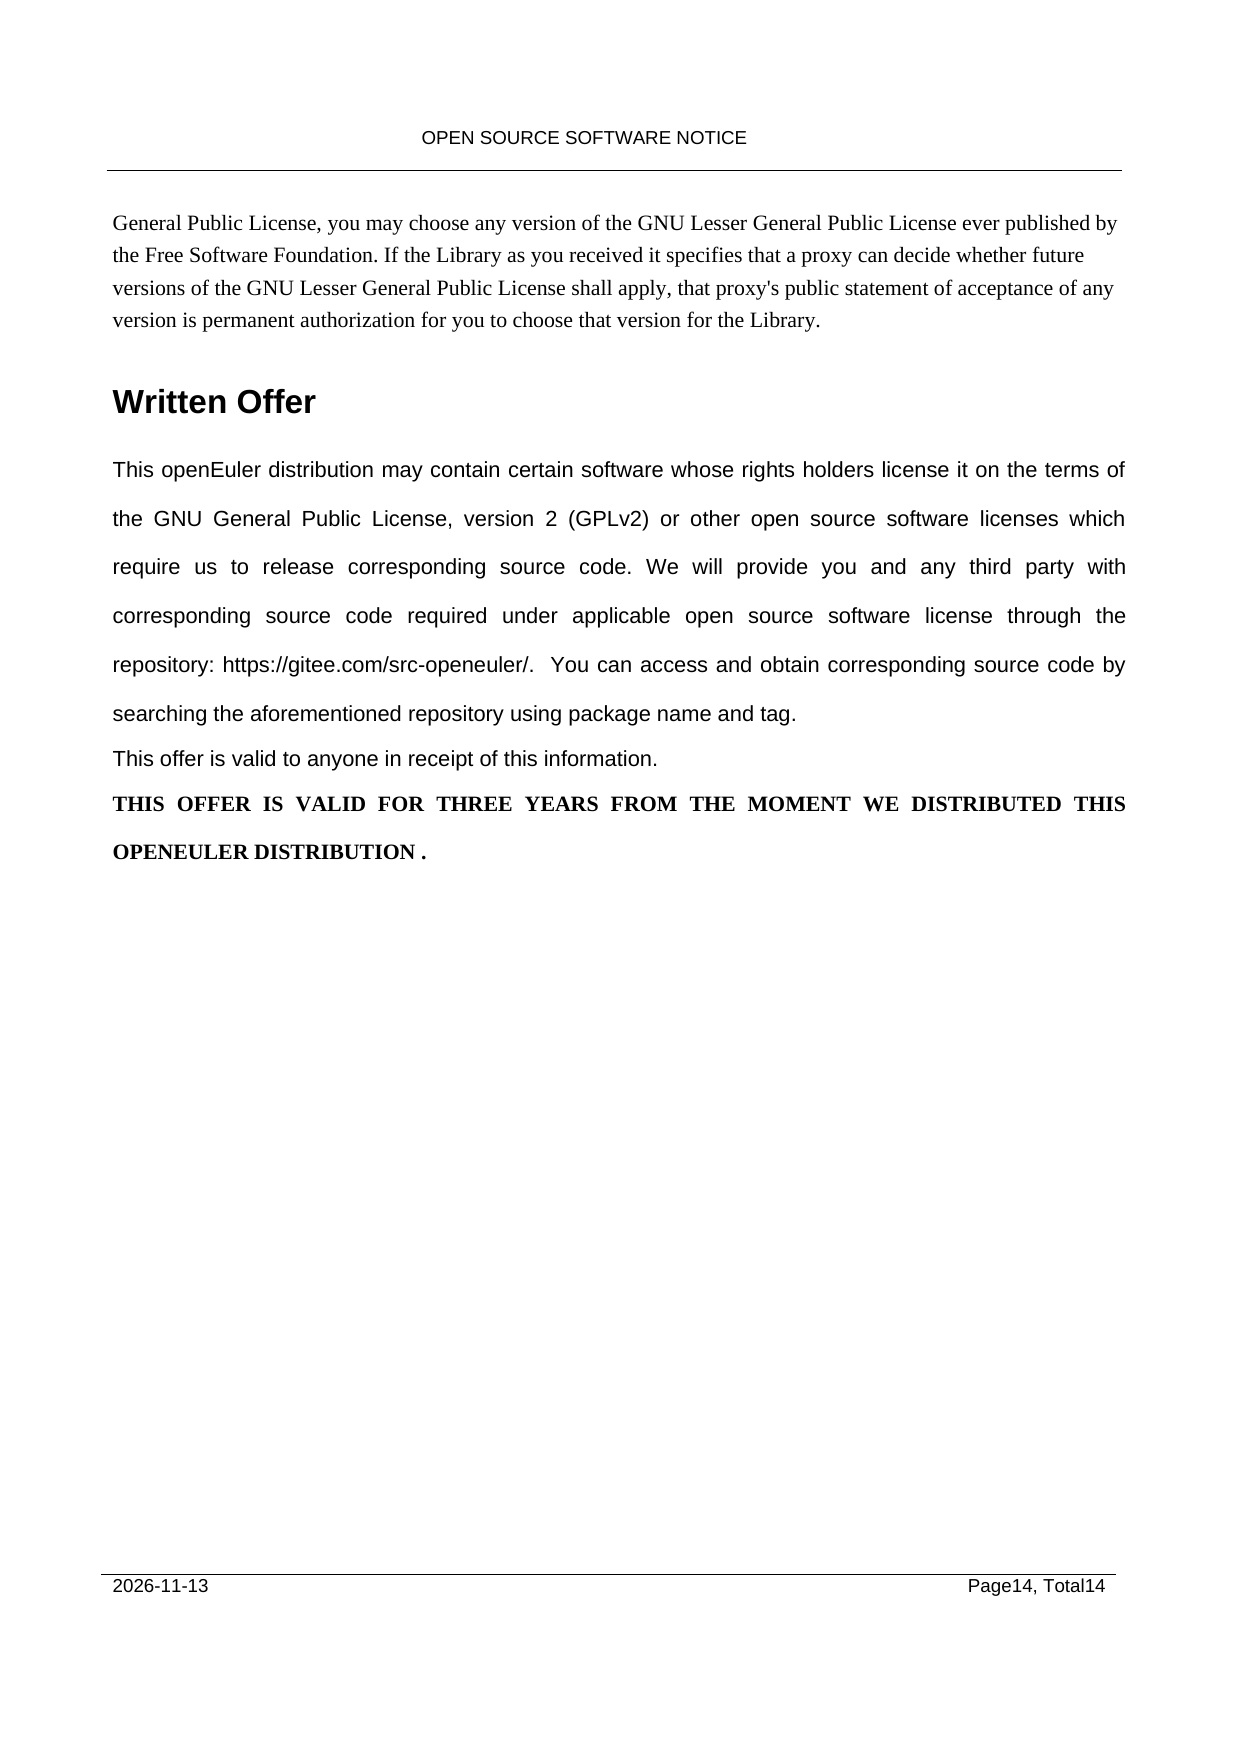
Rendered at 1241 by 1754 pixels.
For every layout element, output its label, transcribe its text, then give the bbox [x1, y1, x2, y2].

text This offer is valid to anyone in receipt of this information. [112, 742, 1128, 774]
text This openEuler distribution may contain certain software whose rights holders license it on the terms of the GNU General Public License, version 2 (GPLv2) or other open source software licenses which require us to release corresponding source code. We will provide you and any third party with corresponding source code required under applicable open source software license through the repository: https://gitee.com/src-openeuler/. You can access and obtain corresponding source code by searching the aforementioned repository using package name and tag. [112, 453, 1128, 729]
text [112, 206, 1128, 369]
text THIS OFFER IS VALID FOR THREE YEARS FROM THE MOMENT WE DISTRIBUTED THIS OPENEULER DISTRIBUTION . [112, 787, 1128, 868]
text Written Offer [112, 369, 1128, 434]
